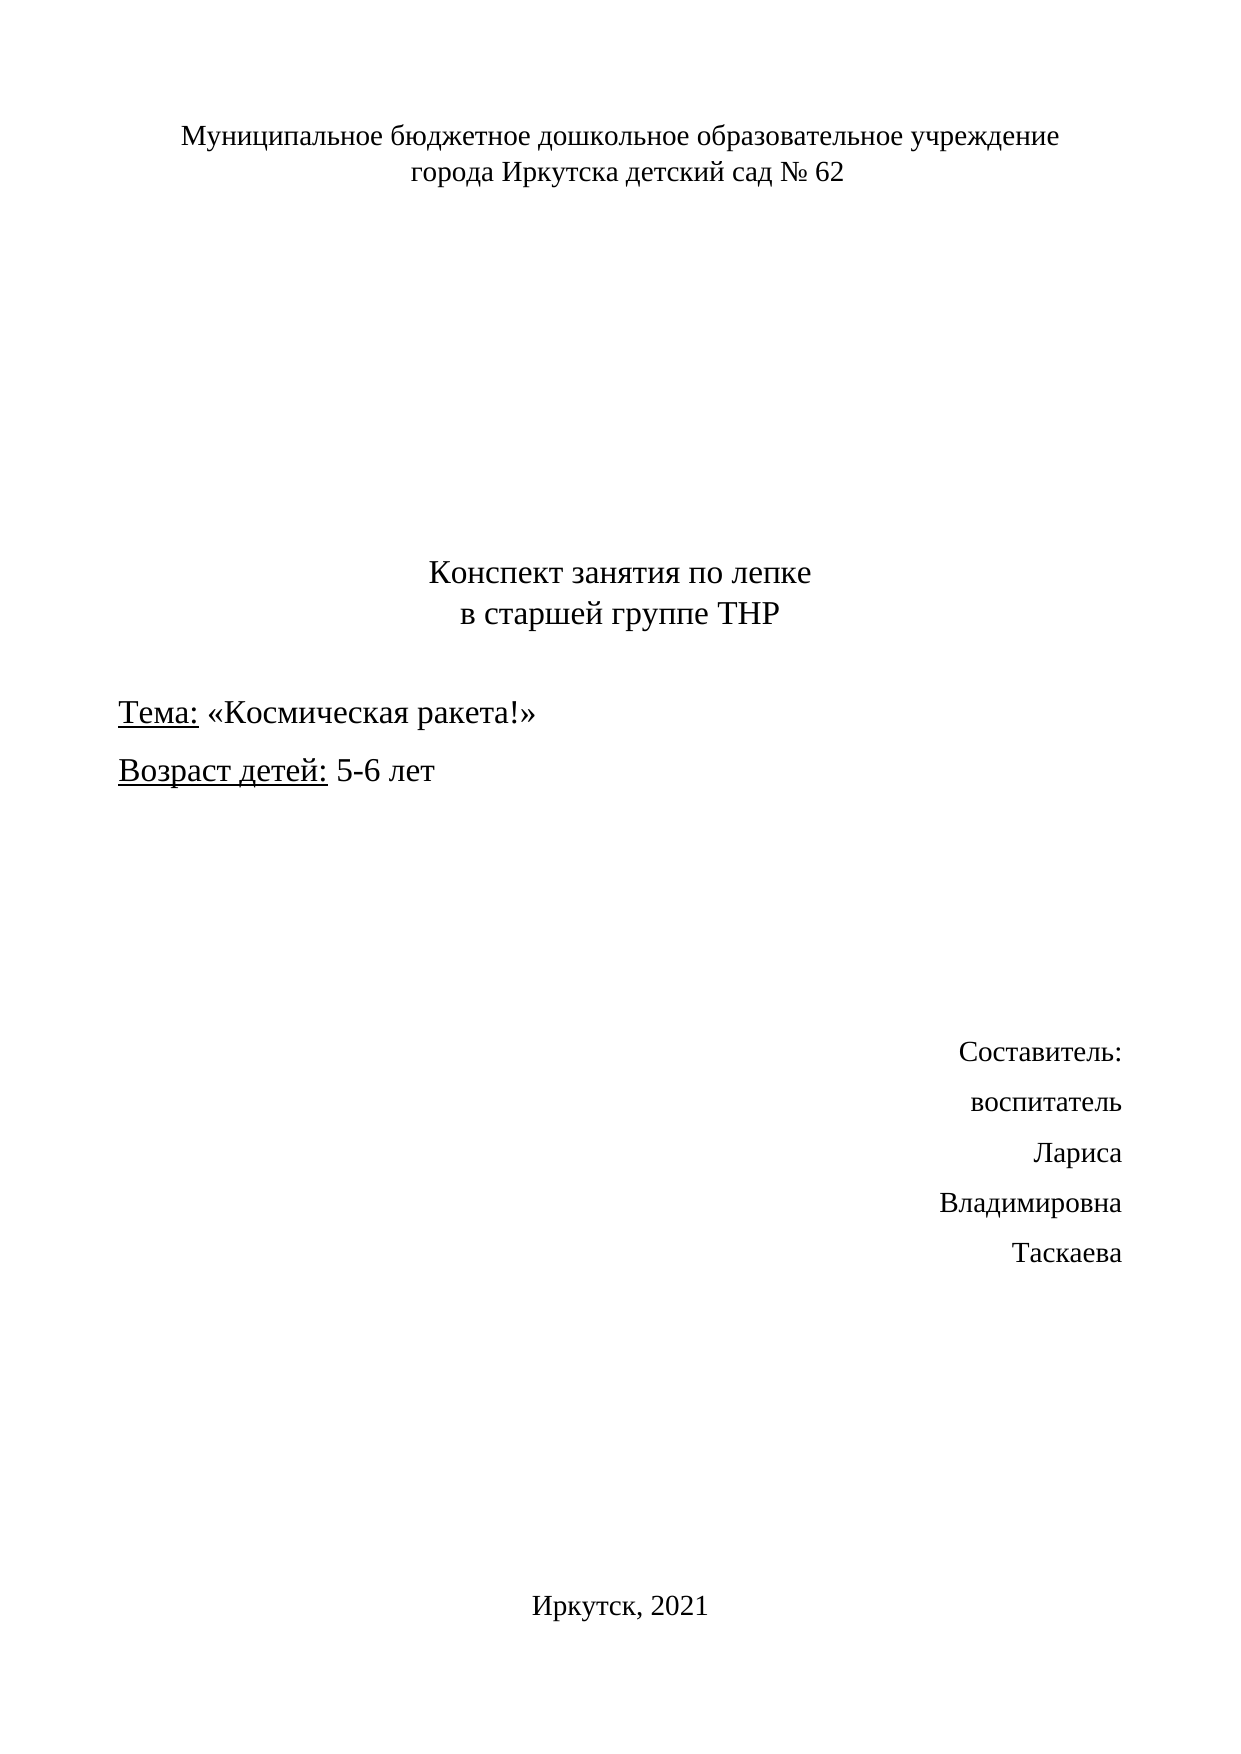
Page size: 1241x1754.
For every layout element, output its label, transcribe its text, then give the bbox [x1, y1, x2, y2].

text Лариса [118, 1135, 1122, 1168]
text в старшей группе ТНР [118, 593, 1122, 632]
text Тема: «Космическая ракета!» [118, 693, 1122, 731]
text Возраст детей: 5-6 лет [118, 751, 1122, 789]
text города Иркутска детский сад № 62 [118, 154, 1122, 188]
text Иркутск, 2021 [118, 1588, 1122, 1621]
text Таскаева [118, 1236, 1122, 1269]
text Владимировна [118, 1185, 1122, 1219]
text Конспект занятия по лепке [118, 552, 1122, 590]
text воспитатель [118, 1084, 1122, 1118]
text Составитель: [118, 1034, 1122, 1068]
text Муниципальное бюджетное дошкольное образовательное учреждение [118, 118, 1122, 152]
